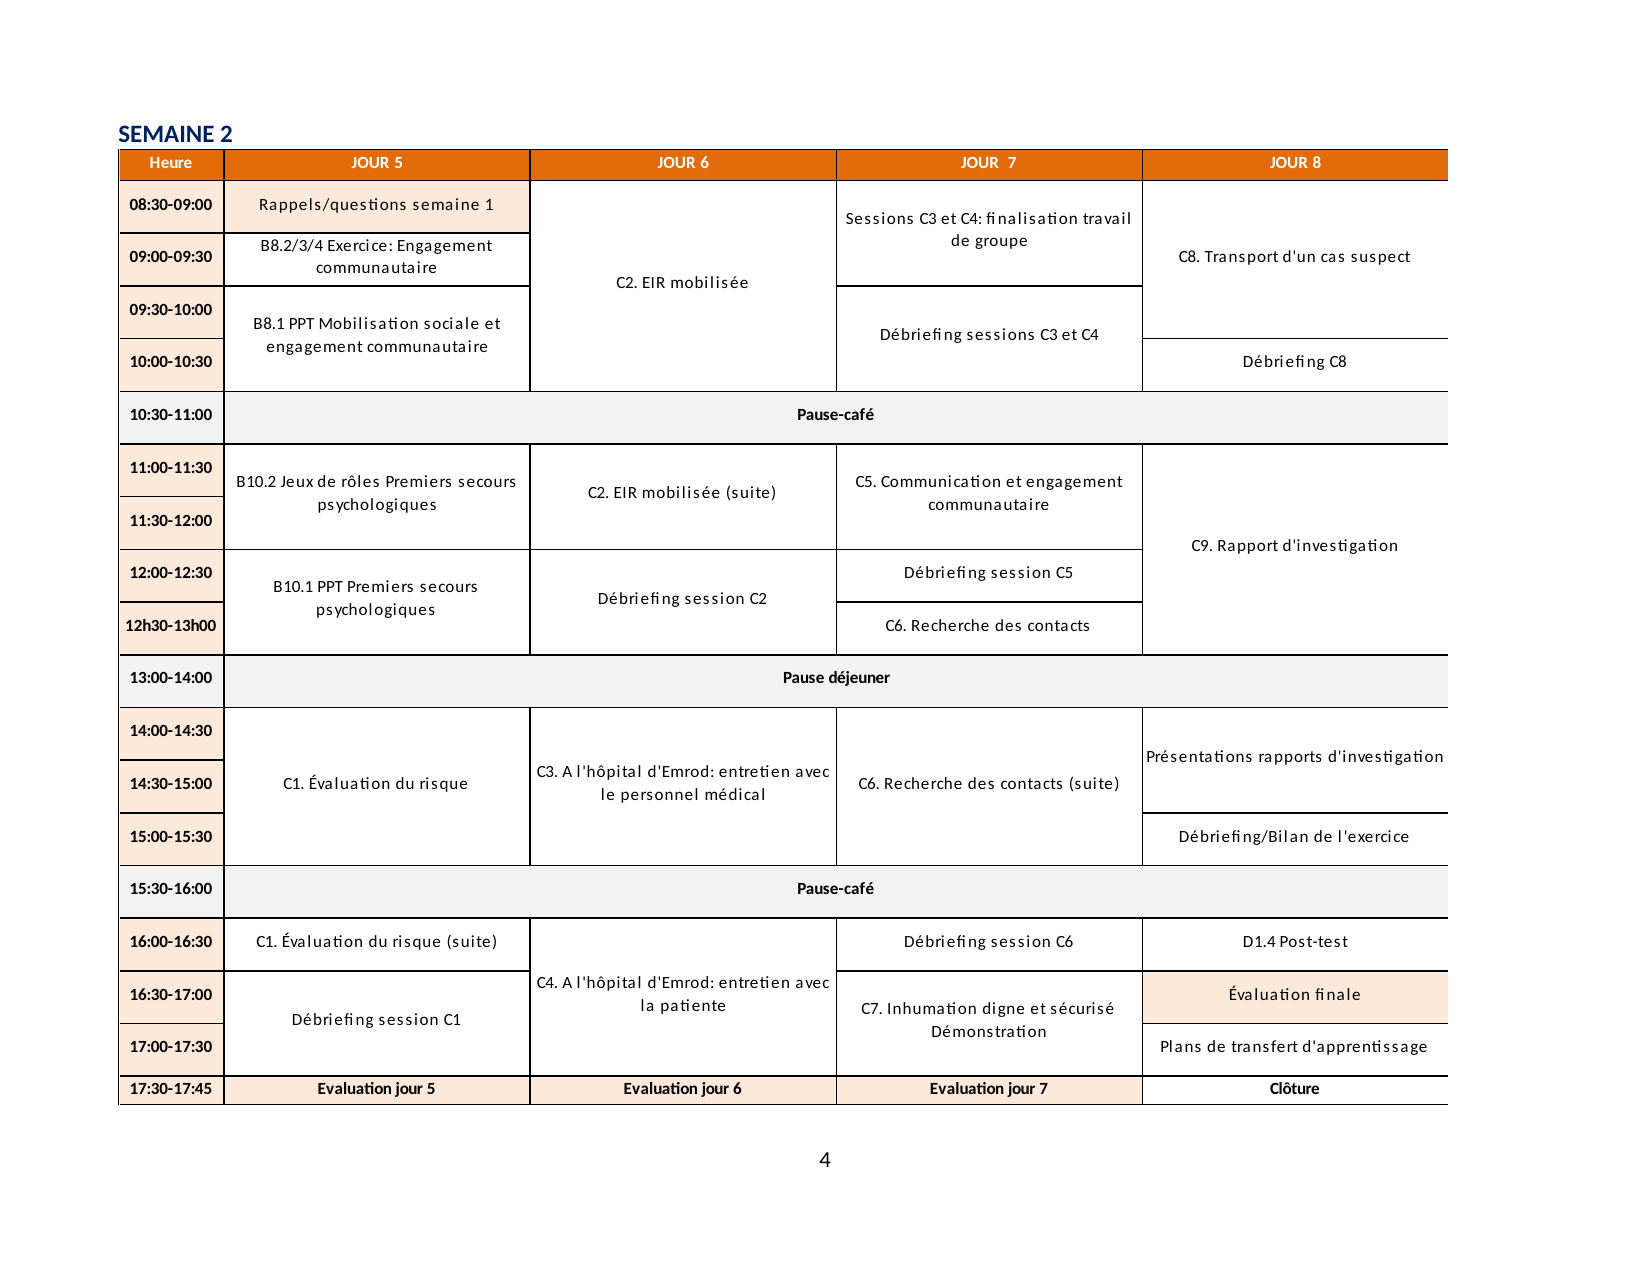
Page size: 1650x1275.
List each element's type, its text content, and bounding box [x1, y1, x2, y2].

text SEMAINE 2 [118, 118, 1532, 149]
